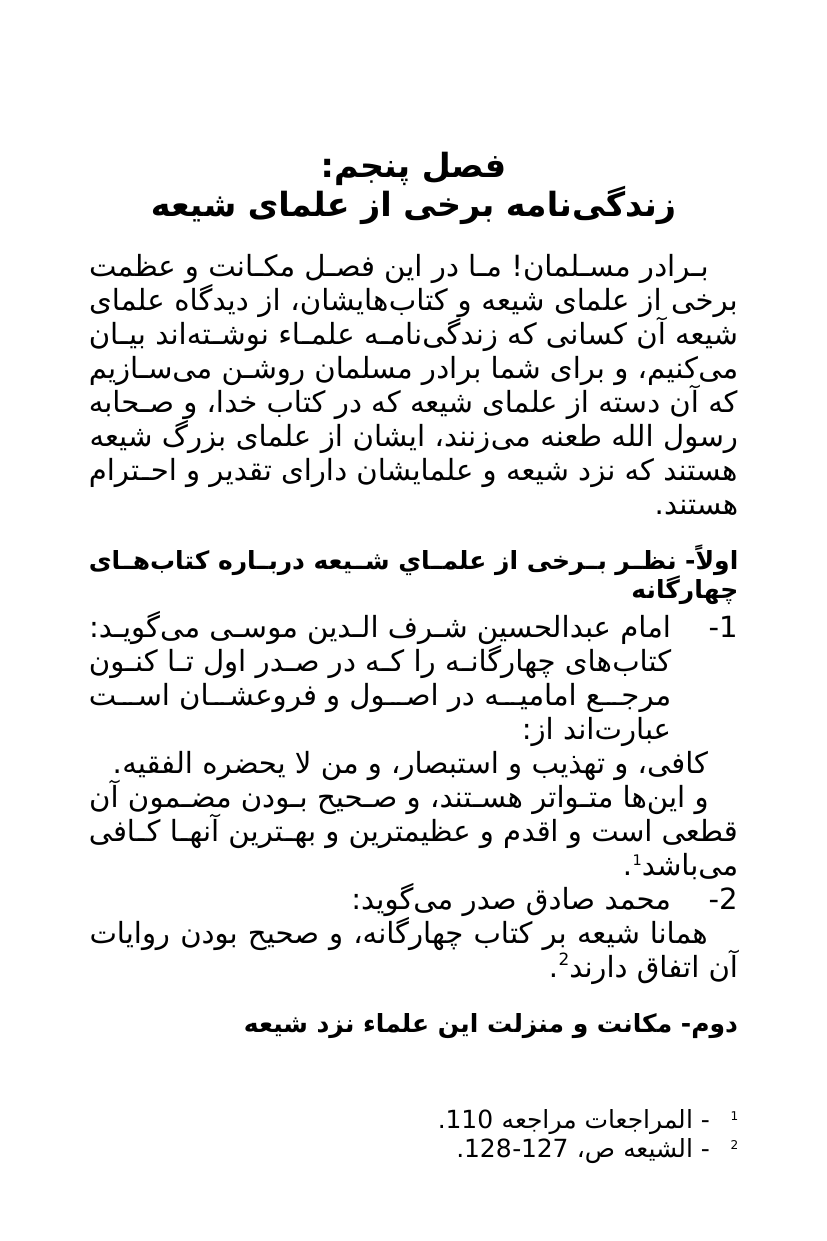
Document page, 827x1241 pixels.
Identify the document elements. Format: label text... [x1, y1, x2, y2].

list امام عبدالحسین شرف الدین موسی می‌گوید: کتاب‌های چهارگانه را که در صدر اول تا کنون مرجع امامیه در اصول و فروعشان است عبارت‌اند از: [89, 611, 708, 746]
text کافی، و تهذیب و استبصار، و من لا یحضره الفقیه. [89, 746, 738, 780]
text دوم- مکانت و منزلت اين علماء نزد شيعه [89, 1009, 738, 1038]
text همانا شیعه بر کتاب چهارگانه، و صحیح بودن روایات آن اتفاق دارند. [89, 916, 738, 984]
text و این‌ها متواتر هستند، و صحیح بودن مضمون آن قطعی است و اقدم و عظیمترین و بهترین آنها کافی می‌باشد. [89, 780, 738, 882]
text برادر مسلمان! ما در این فصل مکانت و عظمت برخی از علمای شیعه و کتاب‌هایشان، از دیدگاه علمای شیعه آن کسانی که زندگی‌نامه علماء نوشته‌اند بیان می‌کنیم، و برای شما برادر مسلمان روشن می‌سازیم که آن دسته از علمای شیعه که در کتاب خدا، و صحابه رسول الله طعنه می‌زنند، ایشان از علمای بزرگ شیعه هستند که نزد شیعه و علمایشان دارای تقدیر و احترام هستند. [89, 249, 738, 521]
text اولاً- نظر برخی از علماي شيعه درباره کتاب‌های چهارگانه [89, 546, 738, 604]
list محمد صادق صدر می‌گوید: [89, 882, 708, 916]
text فصل پنجم: زندگی‌نامه برخی از علمای شيعه [89, 147, 738, 224]
